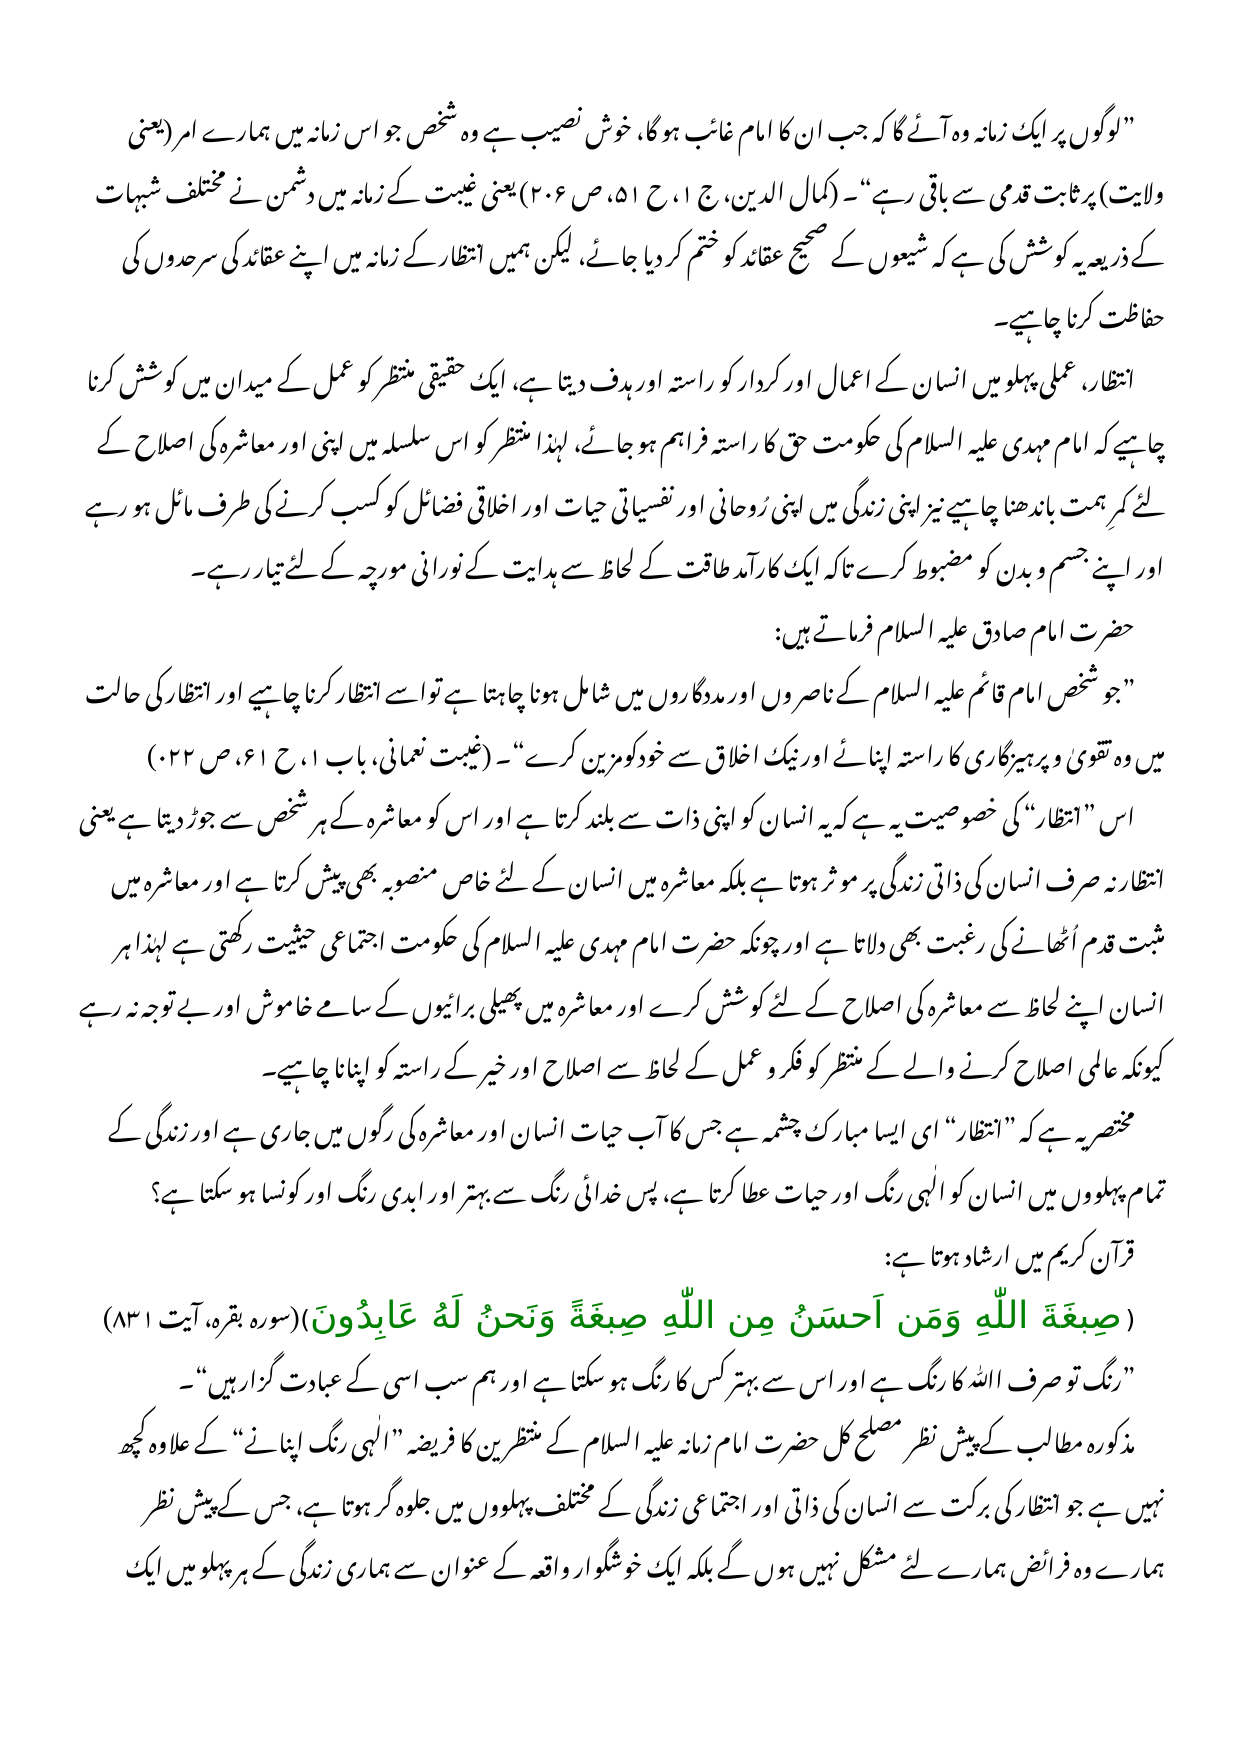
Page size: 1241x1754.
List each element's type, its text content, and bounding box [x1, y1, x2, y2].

text انتظار، عملی پہلو میں انسان کے اعمال اور کردار کو راستہ اور ہدف دیتا ہے، ایک حقیقی منتظر کو عمل کے میدان میں کوشش کرنا چاہیے کہ امام مہدی علیہ السلام کی حکومت حق کا راستہ فراہم ہو جائے، لہٰذا منتظر کو اس سلسلہ میں اپنی اور معاشرہ کی اصلاح کے لئے کمرِ ہمت باندھنا چاہیے نیز اپنی زندگی میں اپنی رُوحانی اور نفسیاتی حیات اور اخلاقی فضائل کو کسب کرنے کی طرف مائل ہو رہے اور اپنے جسم و بدن کو مضبوط کرے تاکہ ایک کارآمد طاقت کے لحاظ سے ہدایت کے نورانی مورچہ کے لئے تیار رہے۔ [75, 344, 1165, 594]
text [75, 1406, 1165, 1594]
text مختصر یہ ہے کہ ”انتظار“ ای ایسا مبارک چشمہ ہے جس کا آب حیات انسان اور معاشرہ کی رگوں میں جاری ہے اور زندگی کے تمام پہلووں میں انسان کو الٰہی رنگ اور حیات عطا کرتا ہے، پس خدائی رنگ سے بہتر اور ابدی رنگ اور کونسا ہو سکتا ہے؟ [75, 1094, 1165, 1219]
text ”لوگوں پر ایک زمانہ وہ آئے گا کہ جب ان کا امام غائب ہو گا، خوش نصیب ہے وہ شخص جو اس زمانہ میں ہمارے امر (یعنی ولایت) پر ثابت قدمی سے باقی رہے“۔ (کمال الدین، ج ۱، ح ۵۱، ص ۲۰۶) یعنی غیبت کے زمانہ میں دشمن نے مختلف شبہات کے ذریعہ یہ کوشش کی ہے کہ شیعوں کے صحیح عقائد کو ختم کر دیا جائے، لیکن ہمیں انتظار کے زمانہ میں اپنے عقائد کی سرحدوں کی حفاظت کرنا چاہیے۔ [75, 94, 1165, 344]
text ( صِبغَةَ اللّٰهِ وَمَن اَحسَنُ مِن اللّٰهِ صِبغَةً وَنَحنُ لَهُ عَابِدُونَ)(سورہ بقرہ، آیت ۸۳۱) [75, 1281, 1165, 1344]
text اس ”انتظار“ کی خصوصیت یہ ہے کہ یہ انسان کو اپنی ذات سے بلند کرتا ہے اور اس کو معاشرہ کے ہر شخص سے جوڑ دیتا ہے یعنی انتظار نہ صرف انسان کی ذاتی زندگی پر مو ثر ہوتا ہے بلکہ معاشرہ میں انسان کے لئے خاص منصوبہ بھی پیش کرتا ہے اور معاشرہ میں مثبت قدم اُٹھانے کی رغبت بھی دلاتا ہے اور چونکہ حضرت امام مہدی علیہ السلام کی حکومت اجتماعی حیثیت رکھتی ہے لہٰذا ہر انسان اپنے لحاظ سے معاشرہ کی اصلاح کے لئے کوشش کرے اور معاشرہ میں پھیلی برائیوں کے سامے خاموش اور بے توجہ نہ رہے کیونکہ عالمی اصلاح کرنے والے کے منتظر کو فکر و عمل کے لحاظ سے اصلاح اور خیر کے راستہ کو اپنانا چاہیے۔ [75, 781, 1165, 1094]
text حضرت امام صادق علیہ السلام فرماتے ہیں: [75, 594, 1165, 656]
text قرآن کریم میں ارشاد ہوتا ہے: [75, 1219, 1165, 1281]
text ”رنگ تو صرف اﷲ کا رنگ ہے اور اس سے بہتر کس کا رنگ ہو سکتا ہے اور ہم سب اسی کے عبادت گزار ہیں“۔ [75, 1344, 1165, 1406]
text ”جو شخص امام قائم علیہ السلام کے ناصر وں اور مددگاروں میں شامل ہونا چاہتا ہے تواسے انتظار کرنا چاہیے اور انتظار کی حالت میں وہ تقویٰ و پرہیزگاری کا راستہ اپنائے اور نیک اخلاق سے خودکومزین کرے“۔ (غیبت نعمانی، باب ۱، ح ۶۱، ص ۰۲۲) [75, 656, 1165, 781]
